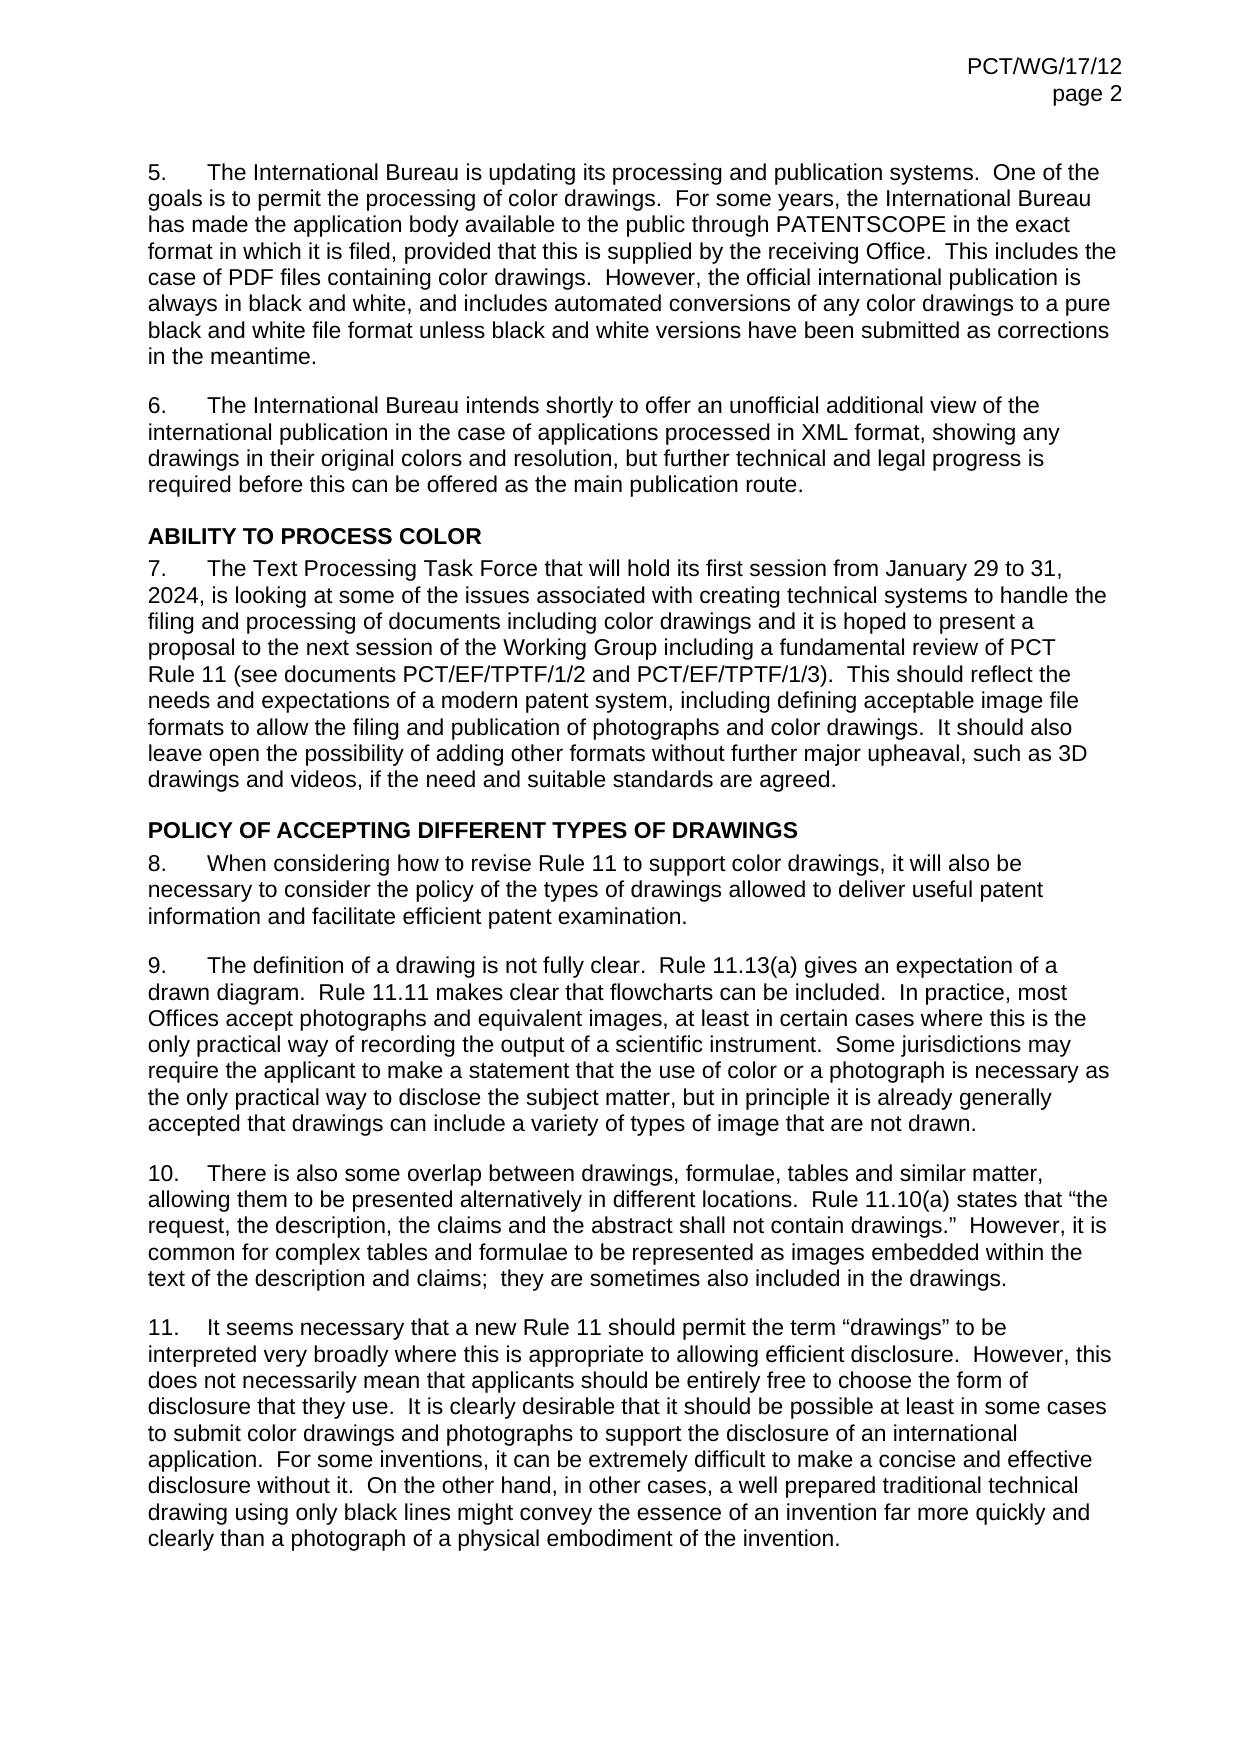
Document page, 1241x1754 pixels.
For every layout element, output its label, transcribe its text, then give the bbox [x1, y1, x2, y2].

text The International Bureau is updating its processing and publication systems. One of the goals is to permit the processing of color drawings. For some years, the International Bureau has made the application body available to the public through PATENTSCOPE in the exact format in which it is filed, provided that this is supplied by the receiving Office. This includes the case of PDF files containing color drawings. However, the official international publication is always in black and white, and includes automated conversions of any color drawings to a pure black and white file format unless black and white versions have been submitted as corrections in the meantime. [148, 158, 1122, 369]
subtitle Policy of Accepting Different Types of Drawings [148, 817, 1122, 844]
text The International Bureau intends shortly to offer an unofficial additional view of the international publication in the case of applications processed in XML format, showing any drawings in their original colors and resolution, but further technical and legal progress is required before this can be offered as the main publication route. [148, 392, 1122, 498]
text The Text Processing Task Force that will hold its first session from January 29 to 31, 2024, is looking at some of the issues associated with creating technical systems to handle the filing and processing of documents including color drawings and it is hoped to present a proposal to the next session of the Working Group including a fundamental review of PCT Rule 11 (see documents PCT/EF/TPTF/1/2 and PCT/EF/TPTF/1/3). This should reflect the needs and expectations of a modern patent system, including defining acceptable image file formats to allow the filing and publication of photographs and color drawings. It should also leave open the possibility of adding other formats without further major upheaval, such as 3D drawings and videos, if the need and suitable standards are agreed. [148, 555, 1122, 792]
text When considering how to revise Rule 11 to support color drawings, it will also be necessary to consider the policy of the types of drawings allowed to deliver useful patent information and facilitate efficient patent examination. [148, 850, 1122, 929]
text It seems necessary that a new Rule 11 should permit the term “drawings” to be interpreted very broadly where this is appropriate to allowing efficient disclosure. However, this does not necessarily mean that applicants should be entirely free to choose the form of disclosure that they use. It is clearly desirable that it should be possible at least in some cases to submit color drawings and photographs to support the disclosure of an international application. For some inventions, it can be extremely difficult to make a concise and effective disclosure without it. On the other hand, in other cases, a well prepared traditional technical drawing using only black lines might convey the essence of an invention far more quickly and clearly than a photograph of a physical embodiment of the invention. [148, 1314, 1122, 1551]
subtitle Ability to Process Color [148, 523, 1122, 549]
text The definition of a drawing is not fully clear. Rule 11.13(a) gives an expectation of a drawn diagram. Rule 11.11 makes clear that flowcharts can be included. In practice, most Offices accept photographs and equivalent images, at least in certain cases where this is the only practical way of recording the output of a scientific instrument. Some jurisdictions may require the applicant to make a statement that the use of color or a photograph is necessary as the only practical way to disclose the subject matter, but in principle it is already generally accepted that drawings can include a variety of types of image that are not drawn. [148, 952, 1122, 1137]
text There is also some overlap between drawings, formulae, tables and similar matter, allowing them to be presented alternatively in different locations. Rule 11.10(a) states that “the request, the description, the claims and the abstract shall not contain drawings.” However, it is common for complex tables and formulae to be represented as images embedded within the text of the description and claims; they are sometimes also included in the drawings. [148, 1159, 1122, 1291]
